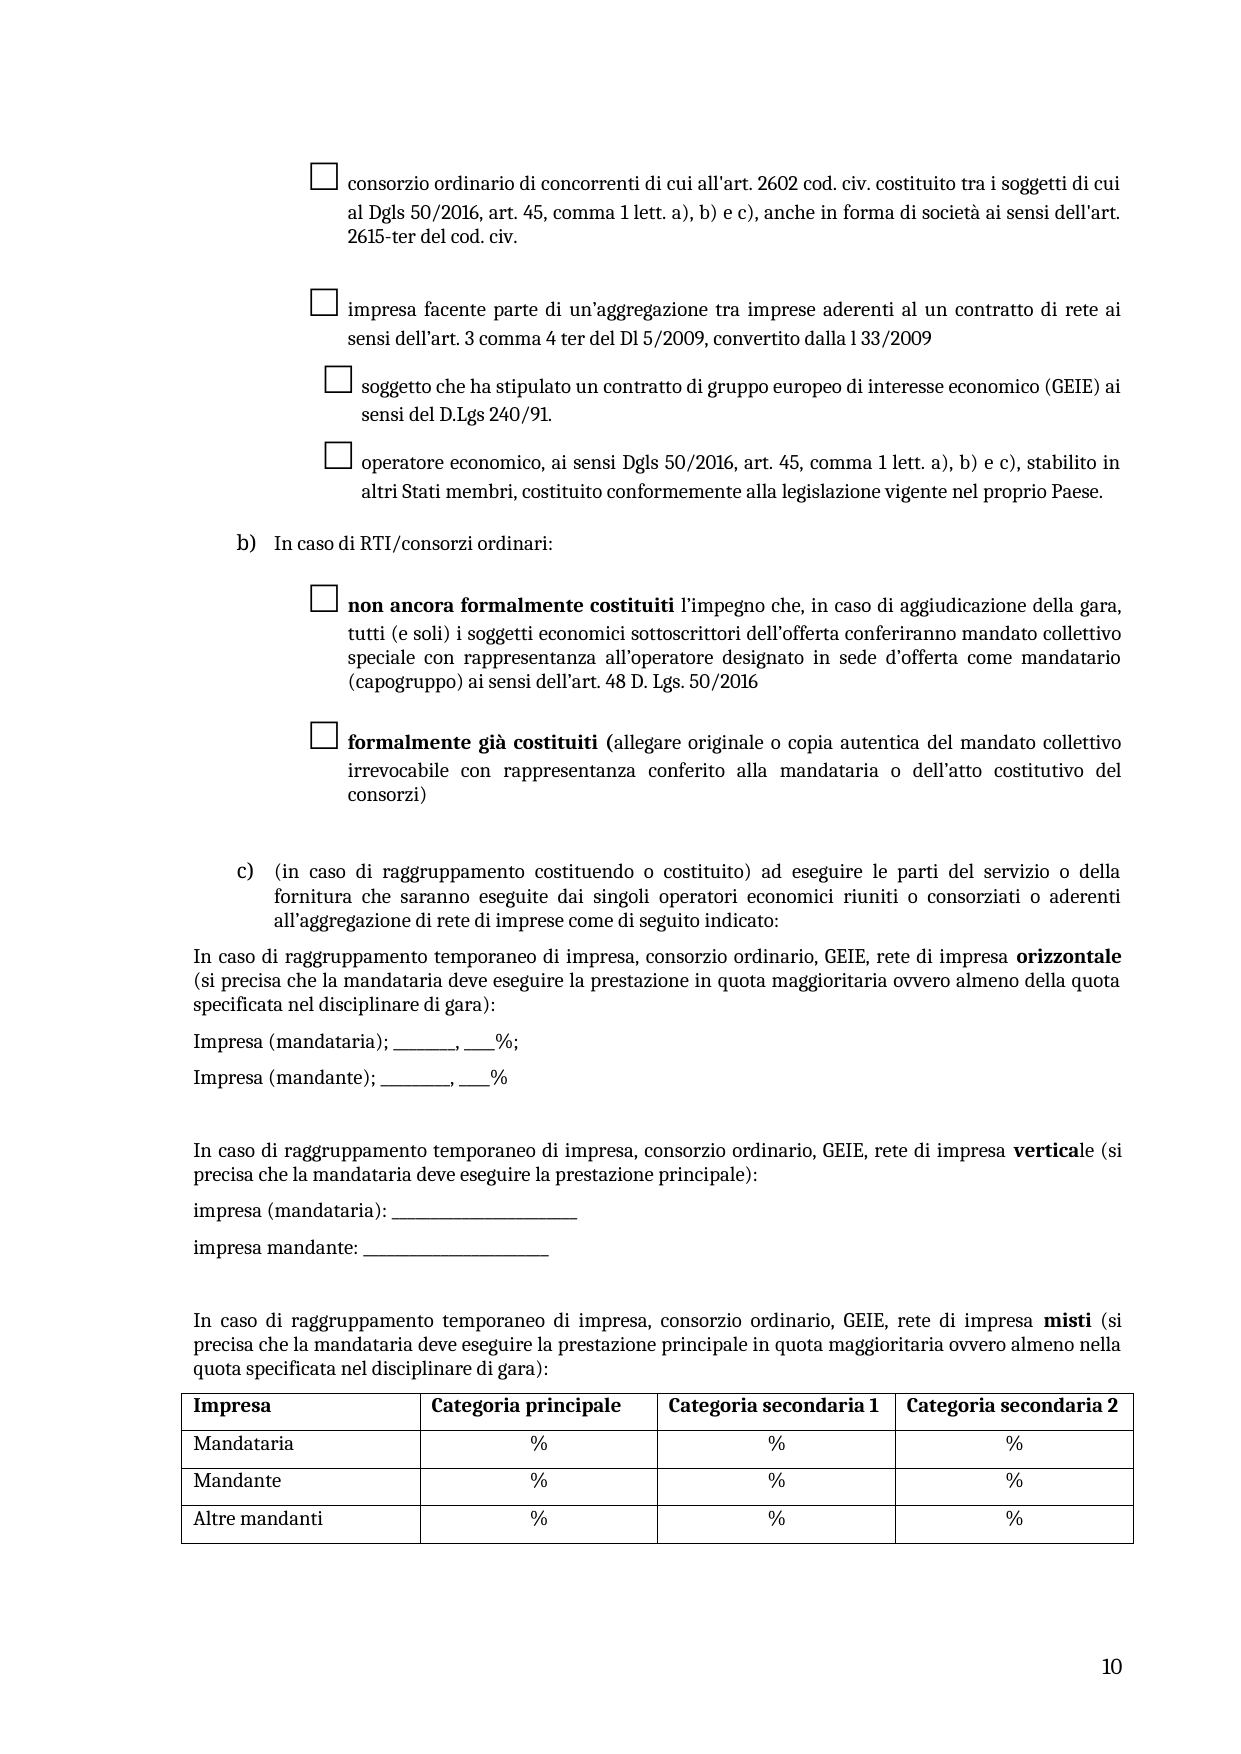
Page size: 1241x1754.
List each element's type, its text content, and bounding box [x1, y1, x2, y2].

table_cell % [896, 1431, 1133, 1468]
list soggetto che ha stipulato un contratto di gruppo europeo di interesse economico (GEIE) ai sensi del D.Lgs 240/91. [324, 350, 1122, 427]
table_cell Mandataria [182, 1431, 420, 1468]
table_cell % [896, 1506, 1133, 1543]
text In caso di raggruppamento temporaneo di impresa, consorzio ordinario, GEIE, rete di impresa orizzontale (si precisa che la mandataria deve eseguire la prestazione in quota maggioritaria ovvero almeno della quota specificata nel disciplinare di gara): [193, 945, 1122, 1017]
table_cell % [421, 1431, 657, 1468]
text impresa (mandataria): ________________________ [193, 1199, 1122, 1223]
list impresa facente parte di un’aggregazione tra imprese aderenti al un contratto di rete ai sensi dell’art. 3 comma 4 ter del Dl 5/2009, convertito dalla l 33/2009 [310, 273, 1122, 350]
table_cell % [658, 1506, 895, 1543]
table_cell % [421, 1506, 657, 1543]
table_cell % [896, 1469, 1133, 1505]
table_cell % [658, 1431, 895, 1468]
list (in caso di raggruppamento costituendo o costituito) ad eseguire le parti del servizio o della fornitura che saranno eseguite dai singoli operatori economici riuniti o consorziati o aderenti all’aggregazione di rete di imprese come di seguito indicato: [236, 856, 1122, 932]
table_cell Altre mandanti [182, 1506, 420, 1543]
list In caso di RTI/consorzi ordinari: [236, 528, 1122, 557]
table_header Categoria secondaria 2 [896, 1394, 1133, 1430]
table_cell Mandante [182, 1469, 420, 1505]
table_header Impresa [182, 1394, 420, 1430]
text Impresa (mandante); _________, ____% [193, 1066, 1122, 1090]
table_cell % [421, 1469, 657, 1505]
list operatore economico, ai sensi Dgls 50/2016, art. 45, comma 1 lett. a), b) e c), stabilito in altri Stati membri, costituito conformemente alla legislazione vigente nel proprio Paese. [324, 427, 1122, 503]
list consorzio ordinario di concorrenti di cui all'art. 2602 cod. civ. costituito tra i soggetti di cui al Dgls 50/2016, art. 45, comma 1 lett. a), b) e c), anche in forma di società ai sensi dell'art. 2615-ter del cod. civ. [310, 148, 1122, 248]
text impresa mandante: ________________________ [193, 1236, 1122, 1259]
table_cell % [658, 1469, 895, 1505]
list non ancora formalmente costituiti l’impegno che, in caso di aggiudicazione della gara, tutti (e soli) i soggetti economici sottoscrittori dell’offerta conferiranno mandato collettivo speciale con rappresentanza all’operatore designato in sede d’offerta come mandatario (capogruppo) ai sensi dell’art. 48 D. Lgs. 50/2016 [310, 569, 1122, 694]
table_header Categoria secondaria 1 [658, 1394, 895, 1430]
table_header Categoria principale [421, 1394, 657, 1430]
text In caso di raggruppamento temporaneo di impresa, consorzio ordinario, GEIE, rete di impresa misti (si precisa che la mandataria deve eseguire la prestazione principale in quota maggioritaria ovvero almeno nella quota specificata nel disciplinare di gara): [193, 1308, 1122, 1380]
list formalmente già costituiti (allegare originale o copia autentica del mandato collettivo irrevocabile con rappresentanza conferito alla mandataria o dell’atto costitutivo del consorzi) [310, 706, 1122, 807]
text Impresa (mandataria); ________, ____%; [193, 1029, 1122, 1053]
text In caso di raggruppamento temporaneo di impresa, consorzio ordinario, GEIE, rete di impresa verticale (si precisa che la mandataria deve eseguire la prestazione principale): [193, 1139, 1122, 1187]
